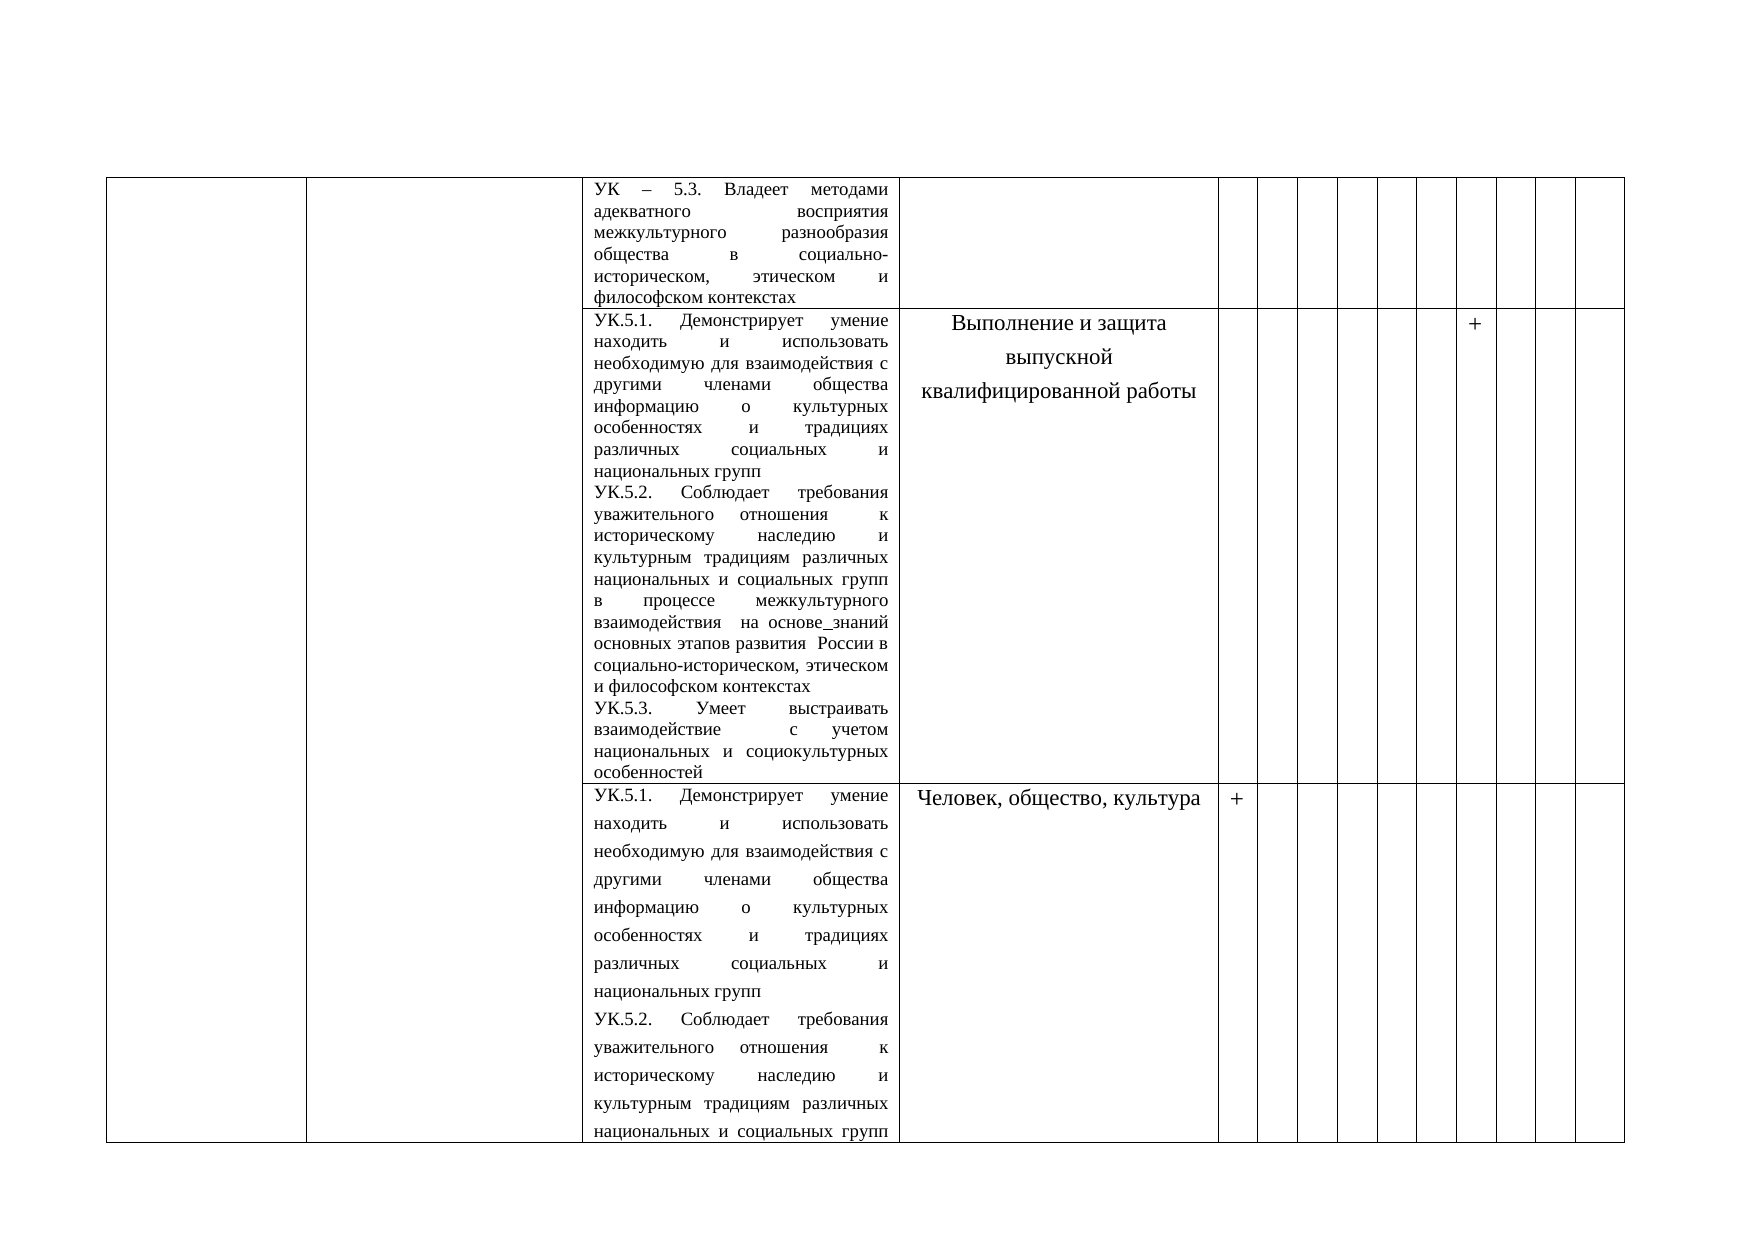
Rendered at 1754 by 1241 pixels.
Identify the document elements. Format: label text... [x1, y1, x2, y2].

table_cell [1338, 309, 1377, 783]
table_cell [1258, 784, 1297, 1142]
table_cell + [1298, 178, 1337, 308]
table_cell [1417, 309, 1456, 783]
table_cell [1576, 784, 1624, 1142]
table_cell [1497, 178, 1535, 308]
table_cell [900, 784, 1218, 1142]
table_cell [1497, 309, 1535, 783]
table_cell [1219, 178, 1257, 308]
table_cell [1378, 309, 1416, 783]
table_cell [1457, 178, 1496, 308]
table_cell [1536, 309, 1575, 783]
table_cell [1338, 784, 1377, 1142]
table_cell [1417, 178, 1456, 308]
table_cell [1497, 784, 1535, 1142]
table_cell [1338, 178, 1377, 308]
table_cell [1219, 309, 1257, 783]
table_cell [1576, 309, 1624, 783]
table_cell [583, 784, 899, 1142]
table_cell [900, 178, 1218, 308]
table_cell [1298, 309, 1337, 783]
table_cell [1258, 178, 1297, 308]
table_cell [1536, 784, 1575, 1142]
table_cell [1576, 178, 1624, 308]
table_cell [583, 178, 899, 308]
table_cell [1378, 178, 1416, 308]
table_cell [1258, 309, 1297, 783]
table_cell + [1219, 784, 1257, 1142]
table_cell [1417, 784, 1456, 1142]
table_cell [1536, 178, 1575, 308]
table_cell [1378, 784, 1416, 1142]
table_cell + [1457, 309, 1496, 783]
table_cell Выполнение и защита выпускной квалифицированной работы [900, 309, 1218, 783]
table_cell [1298, 784, 1337, 1142]
table_cell [1457, 784, 1496, 1142]
